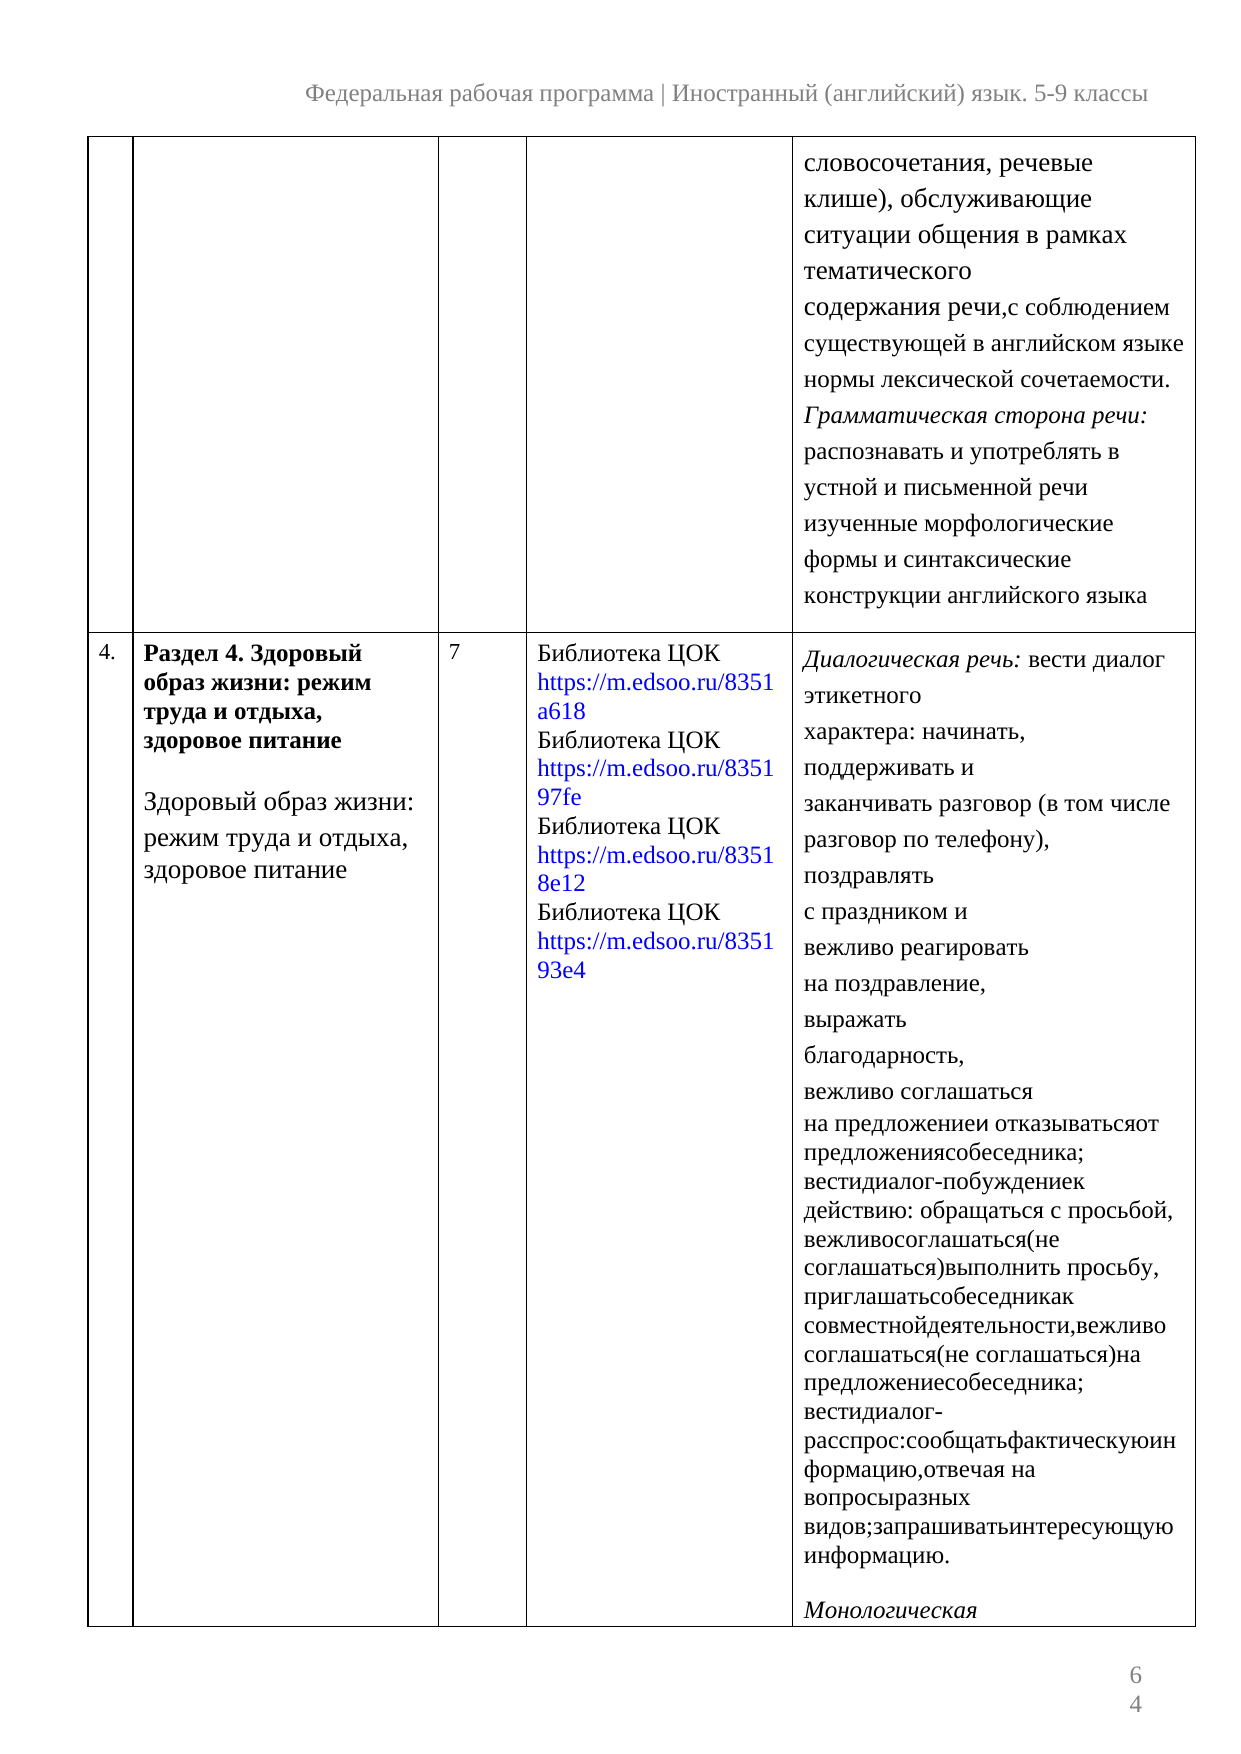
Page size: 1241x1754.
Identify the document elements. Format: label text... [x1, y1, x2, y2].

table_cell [134, 633, 438, 1626]
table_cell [134, 137, 438, 632]
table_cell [527, 633, 792, 1626]
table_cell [793, 137, 1195, 632]
table_cell 6 [439, 137, 526, 632]
table_cell 4. [89, 633, 132, 1626]
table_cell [527, 137, 792, 632]
table_cell 7 [439, 633, 526, 1626]
table_cell 3. [89, 137, 132, 632]
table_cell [793, 633, 1195, 1626]
